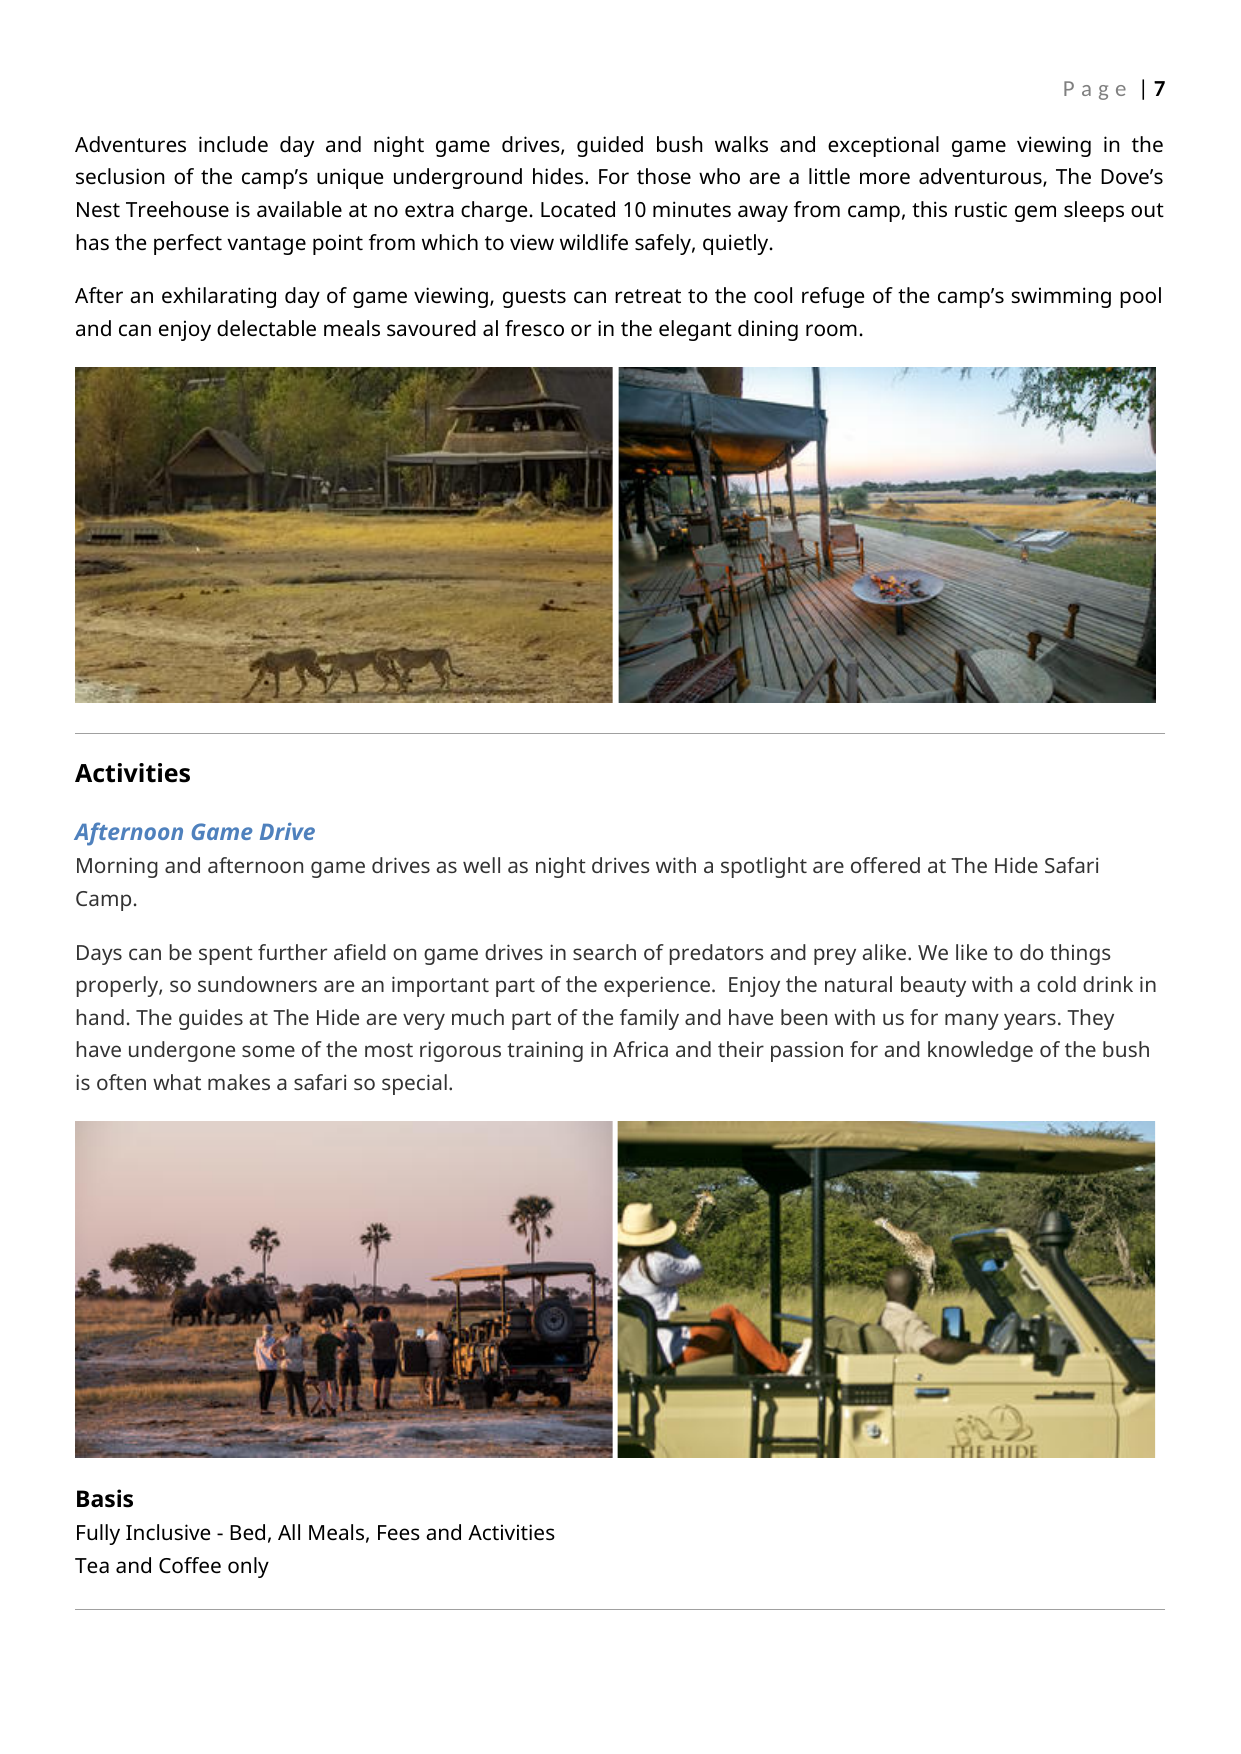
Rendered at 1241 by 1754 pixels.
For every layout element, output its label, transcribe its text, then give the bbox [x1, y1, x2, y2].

text Adventures include day and night game drives, guided bush walks and exceptional game viewing in the seclusion of the camp’s unique underground hides. For those who are a little more adventurous, The Dove’s Nest Treehouse is available at no extra charge. Located 10 minutes away from camp, this rustic gem sleeps out has the perfect vantage point from which to view wildlife safely, quietly. [75, 130, 1165, 256]
text Fully Inclusive - Bed, All Meals, Fees and Activities [75, 1518, 1165, 1547]
text Days can be spent further afield on game drives in search of predators and prey alike. We like to do things properly, so sundowners are an important part of the experience. Enjoy the natural beauty with a cold drink in hand. The guides at The Hide are very much part of the family and have been with us for many years. They have undergone some of the most rigorous training in Africa and their passion for and knowledge of the bush is often what makes a safari so special. [75, 938, 1165, 1097]
text After an exhilarating day of game viewing, guests can retreat to the cool refuge of the camp’s swimming pool and can enjoy delectable meals savoured al fresco or in the elegant dining room. [75, 281, 1165, 342]
subtitle Basis [75, 1482, 1165, 1514]
subtitle Activities [75, 756, 1165, 790]
text Morning and afternoon game drives as well as night drives with a spotlight are offered at The Hide Safari Camp. [75, 852, 1165, 913]
text Tea and Coffee only [75, 1551, 1165, 1579]
subtitle Afternoon Game Drive [75, 816, 1165, 847]
